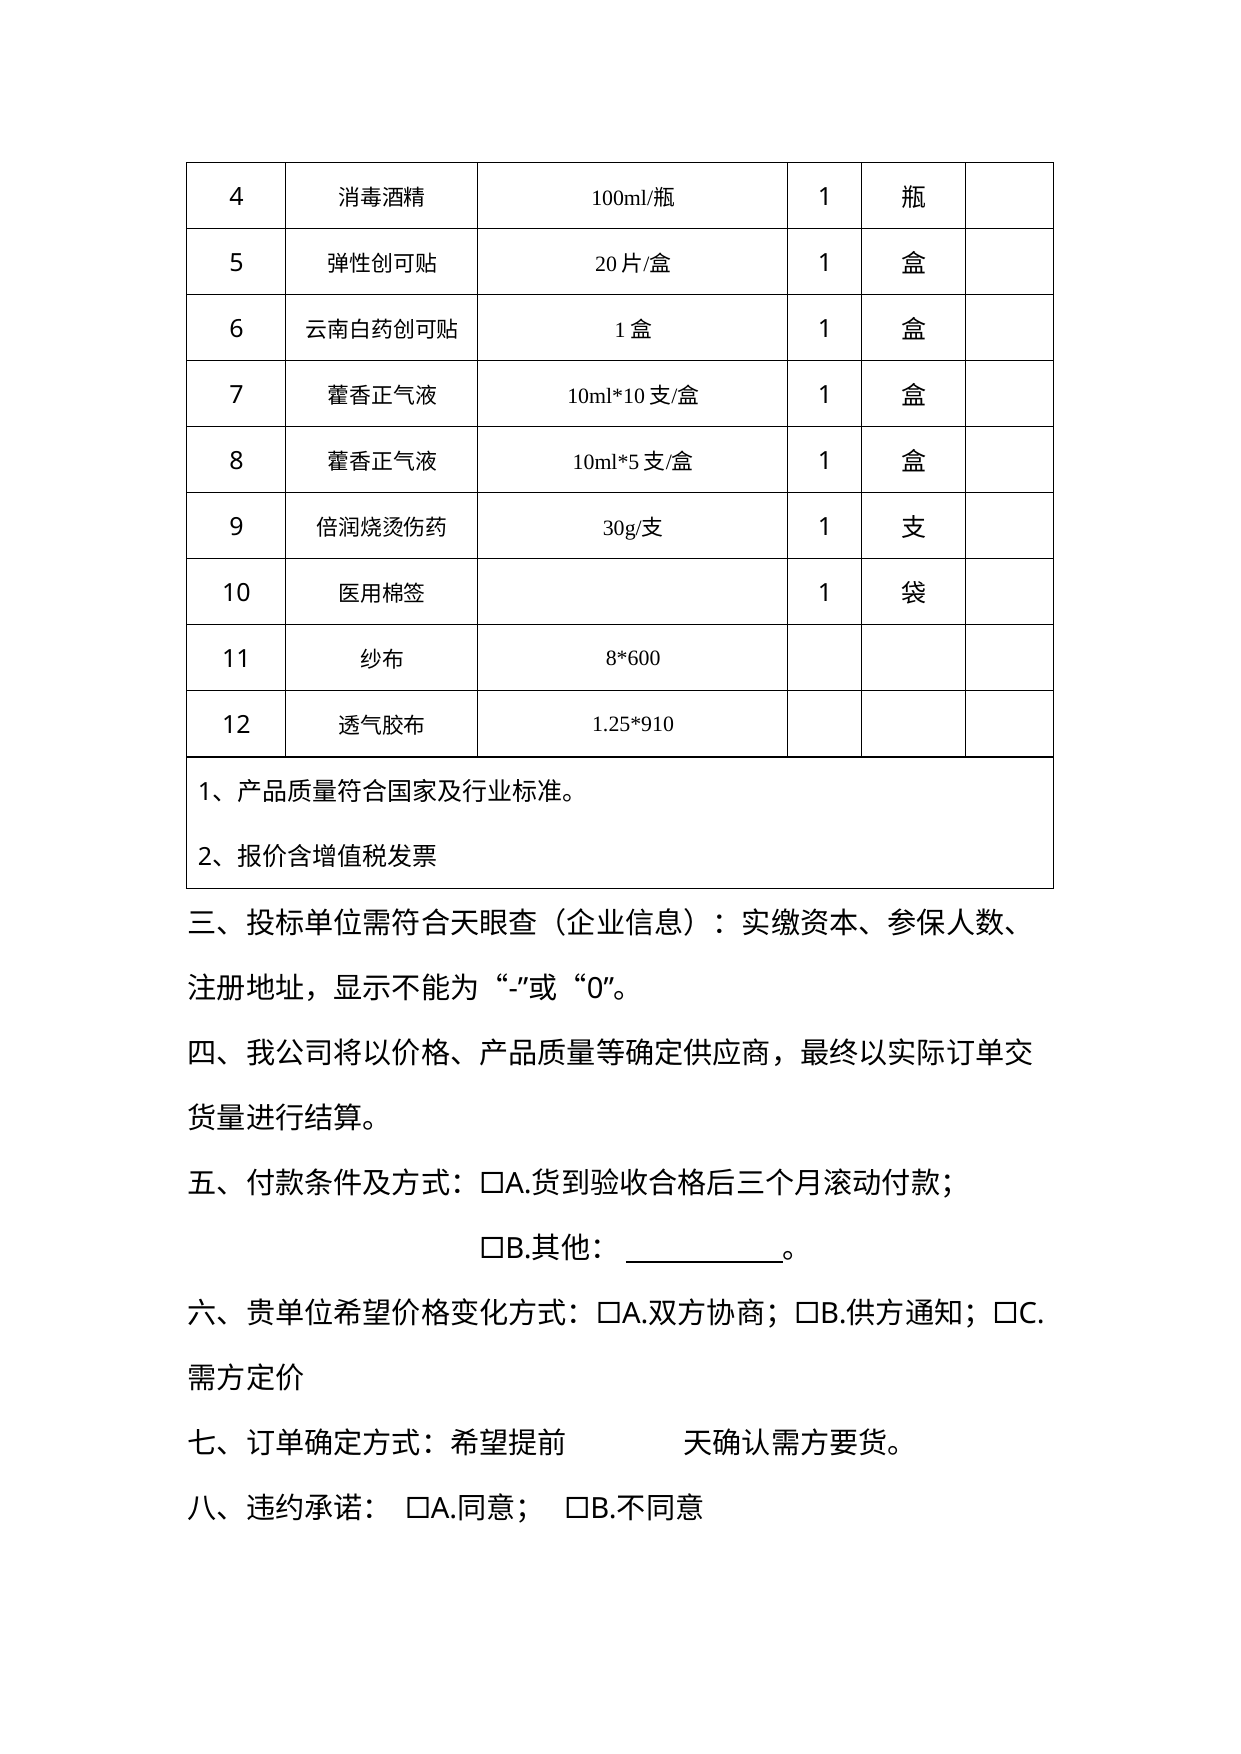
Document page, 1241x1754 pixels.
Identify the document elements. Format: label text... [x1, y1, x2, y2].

table_cell 8*600 [478, 625, 787, 690]
table_cell [966, 295, 1053, 360]
table_cell 盒 [862, 361, 965, 426]
table_cell 医用棉签 [286, 559, 477, 624]
table_cell 20片/盒 [478, 229, 787, 294]
table_cell 产品质量符合国家及行业标准。 报价含增值税发票 [187, 758, 1053, 887]
table_cell 袋 [862, 559, 965, 624]
table_cell 1 [788, 295, 861, 360]
list 三、投标单位需符合天眼查（企业信息）：实缴资本、参保人数、注册地址，显示不能为“-”或“0”。 [187, 889, 1053, 1018]
table_cell 100ml/瓶 [478, 163, 787, 228]
table_cell [966, 361, 1053, 426]
table_cell 8 [187, 427, 285, 492]
table_cell 6 [187, 295, 285, 360]
table_cell [788, 691, 861, 756]
table_cell [862, 625, 965, 690]
table_cell 透气胶布 [286, 691, 477, 756]
table_cell 盒 [862, 295, 965, 360]
table_cell 10ml*5支/盒 [478, 427, 787, 492]
table_cell 消毒酒精 [286, 163, 477, 228]
text 八、违约承诺： A.同意； B.不同意 [187, 1473, 1053, 1538]
text 六、贵单位希望价格变化方式：A.双方协商；B.供方通知；C.需方定价 [187, 1278, 1053, 1408]
table_cell 1 [788, 427, 861, 492]
table_cell 1盒 [478, 295, 787, 360]
table_cell 瓶 [862, 163, 965, 228]
text B.其他： 。 [187, 1213, 1053, 1278]
table_cell 10 [187, 559, 285, 624]
table_cell 4 [187, 163, 285, 228]
table_cell 30g/支 [478, 493, 787, 558]
list 四、我公司将以价格、产品质量等确定供应商，最终以实际订单交货量进行结算。 [187, 1018, 1053, 1148]
table_cell 1.25*910 [478, 691, 787, 756]
table_cell 10ml*10支/盒 [478, 361, 787, 426]
table_cell [862, 691, 965, 756]
table_cell 5 [187, 229, 285, 294]
table_cell [788, 625, 861, 690]
table_cell 纱布 [286, 625, 477, 690]
table_cell 藿香正气液 [286, 427, 477, 492]
table_cell 倍润烧烫伤药 [286, 493, 477, 558]
text 五、付款条件及方式：A.货到验收合格后三个月滚动付款； [187, 1148, 1053, 1213]
table_cell [966, 229, 1053, 294]
table_cell 盒 [862, 229, 965, 294]
table_cell [966, 493, 1053, 558]
table_cell 1 [788, 361, 861, 426]
table_cell 1 [788, 229, 861, 294]
table_cell [478, 559, 787, 624]
table_cell [966, 691, 1053, 756]
table_cell [966, 163, 1053, 228]
table_cell 云南白药创可贴 [286, 295, 477, 360]
table_cell 9 [187, 493, 285, 558]
table_cell 盒 [862, 427, 965, 492]
table_cell 1 [788, 493, 861, 558]
table_cell 1 [788, 163, 861, 228]
table_cell [966, 559, 1053, 624]
table_cell 藿香正气液 [286, 361, 477, 426]
table_cell 1 [788, 559, 861, 624]
text 七、订单确定方式：希望提前 天确认需方要货。 [187, 1408, 1053, 1473]
table_cell 12 [187, 691, 285, 756]
table_cell [966, 625, 1053, 690]
table_cell 11 [187, 625, 285, 690]
table_cell 7 [187, 361, 285, 426]
table_cell [966, 427, 1053, 492]
table_cell 弹性创可贴 [286, 229, 477, 294]
table_cell 支 [862, 493, 965, 558]
